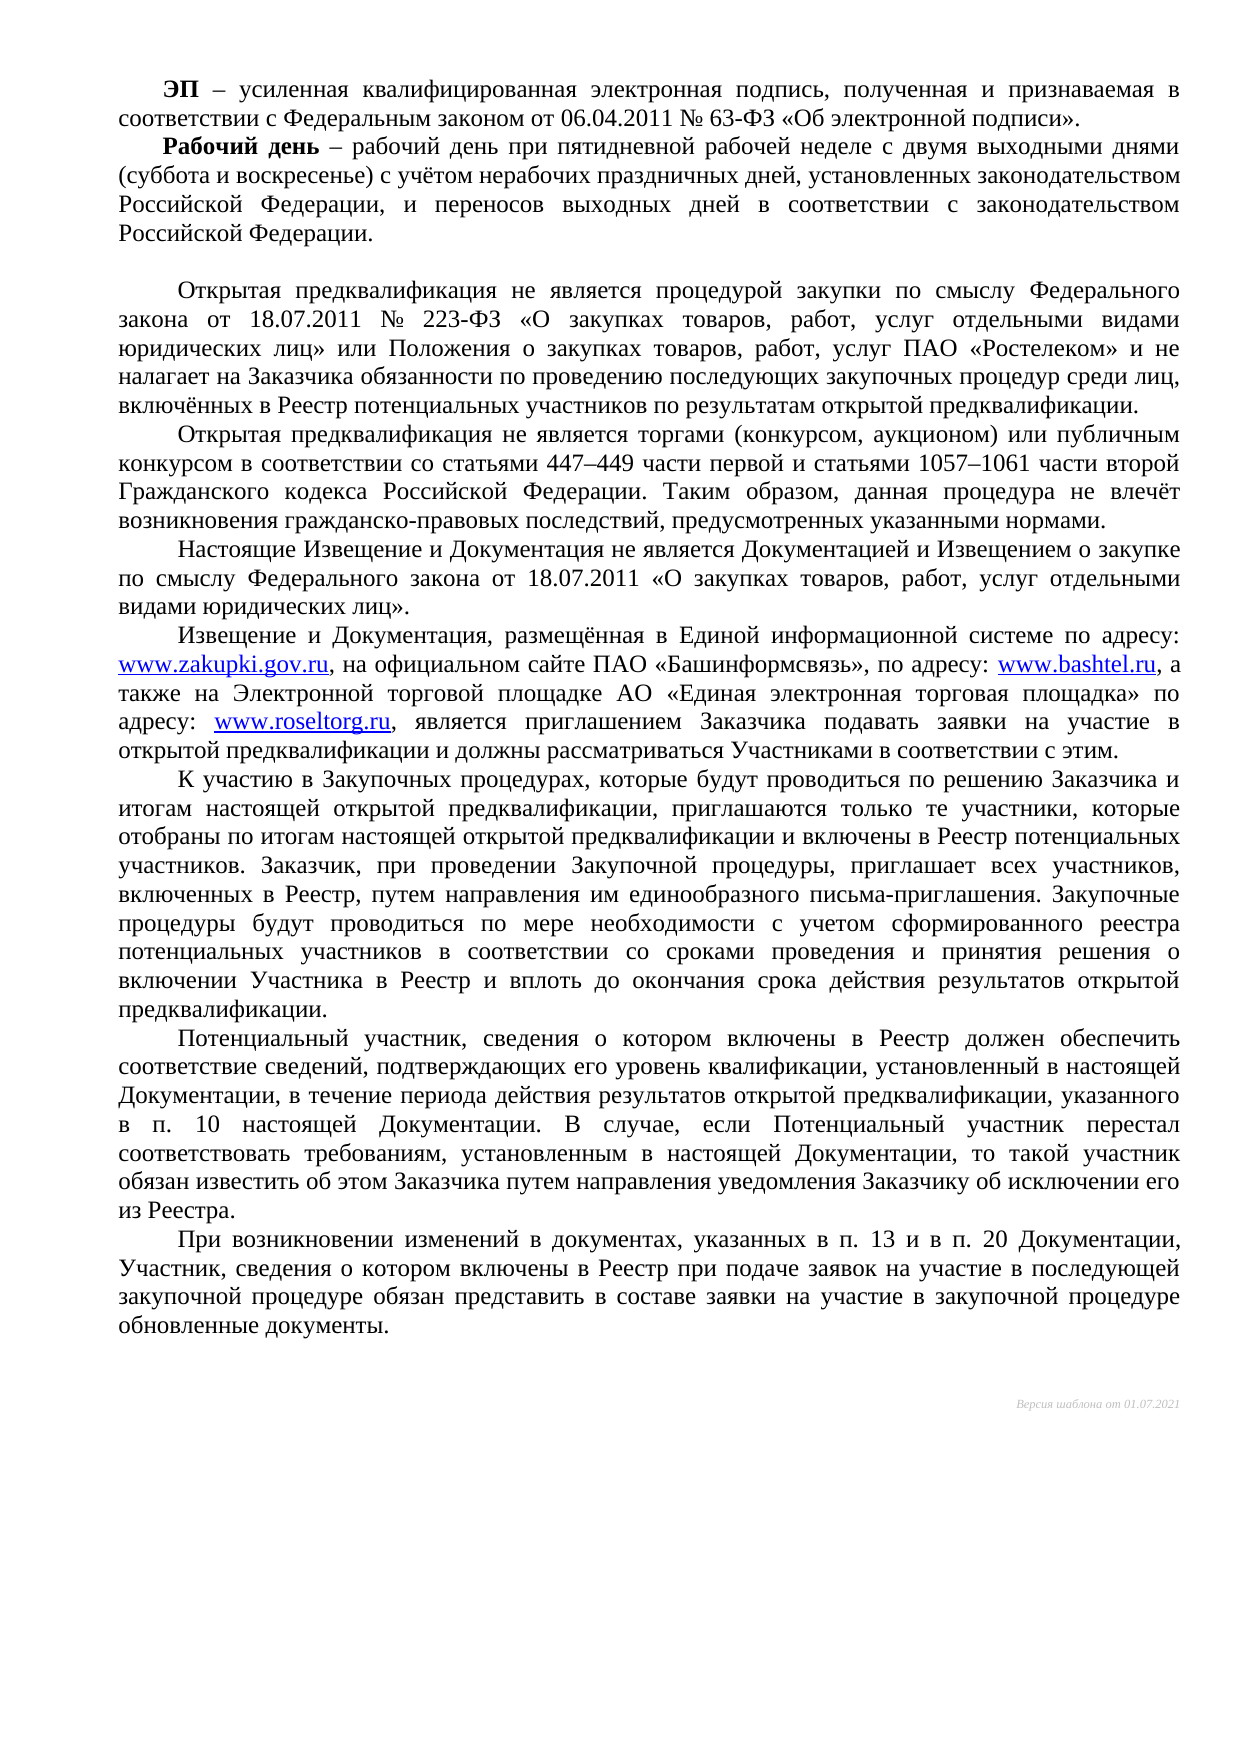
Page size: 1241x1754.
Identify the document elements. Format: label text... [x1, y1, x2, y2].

text При возникновении изменений в документах, указанных в п. 13 и в п. 20 Документации, Участник, сведения о котором включены в Реестр при подаче заявок на участие в последующей закупочной процедуре обязан представить в составе заявки на участие в закупочной процедуре обновленные документы. [118, 1224, 1181, 1339]
text Извещение и Документация, размещённая в Единой информационной системе по адресу: www.zakupki.gov.ru, на официальном сайте ПАО «Башинформсвязь», по адресу: www.bashtel.ru, а также на Электронной торговой площадке АО «Единая электронная торговая площадка» по адресу: www.roseltorg.ru, является приглашением Заказчика подавать заявки на участие в открытой предквалификации и должны рассматриваться Участниками в соответствии с этим. [118, 620, 1181, 764]
text Рабочий день – рабочий день при пятидневной рабочей неделе с двумя выходными днями (суббота и воскресенье) с учётом нерабочих праздничных дней, установленных законодательством Российской Федерации, и переносов выходных дней в соответствии с законодательством Российской Федерации. [118, 131, 1181, 246]
text ЭП – усиленная квалифицированная электронная подпись, полученная и признаваемая в соответствии с Федеральным законом от 06.04.2011 № 63-ФЗ «Об электронной подписи». [118, 74, 1181, 131]
text Версия шаблона от [118, 1396, 1181, 1411]
text Открытая предквалификация не является процедурой закупки по смыслу Федерального закона от 18.07.2011 № 223-ФЗ «О закупках товаров, работ, услуг отдельными видами юридических лиц» или Положения о закупках товаров, работ, услуг ПАО «Ростелеком» и не налагает на Заказчика обязанности по проведению последующих закупочных процедур среди лиц, включённых в Реестр потенциальных участников по результатам открытой предквалификации. [118, 275, 1181, 419]
text Потенциальный участник, сведения о котором включены в Реестр должен обеспечить соответствие сведений, подтверждающих его уровень квалификации, установленный в настоящей Документации, в течение периода действия результатов открытой предквалификации, указанного в п. 10 настоящей Документации. В случае, если Потенциальный участник перестал соответствовать требованиям, установленным в настоящей Документации, то такой участник обязан известить об этом Заказчика путем направления уведомления Заказчику об исключении его из Реестра. [118, 1023, 1181, 1224]
text Открытая предквалификация не является торгами (конкурсом, аукционом) или публичным конкурсом в соответствии со статьями 447–449 части первой и статьями 1057–1061 части второй Гражданского кодекса Российской Федерации. Таким образом, данная процедура не влечёт возникновения гражданско-правовых последствий, предусмотренных указанными нормами. [118, 419, 1181, 534]
text Настоящие Извещение и Документация не является Документацией и Извещением о закупке по смыслу Федерального закона от 18.07.2011 «О закупках товаров, работ, услуг отдельными видами юридических лиц». [118, 534, 1181, 620]
text К участию в Закупочных процедурах, которые будут проводиться по решению Заказчика и итогам настоящей открытой предквалификации, приглашаются только те участники, которые отобраны по итогам настоящей открытой предквалификации и включены в Реестр потенциальных участников. Заказчик, при проведении Закупочной процедуры, приглашает всех участников, включенных в Реестр, путем направления им единообразного письма-приглашения. Закупочные процедуры будут проводиться по мере необходимости с учетом сформированного реестра потенциальных участников в соответствии со сроками проведения и принятия решения о включении Участника в Реестр и вплоть до окончания срока действия результатов открытой предквалификации. [118, 764, 1181, 1023]
